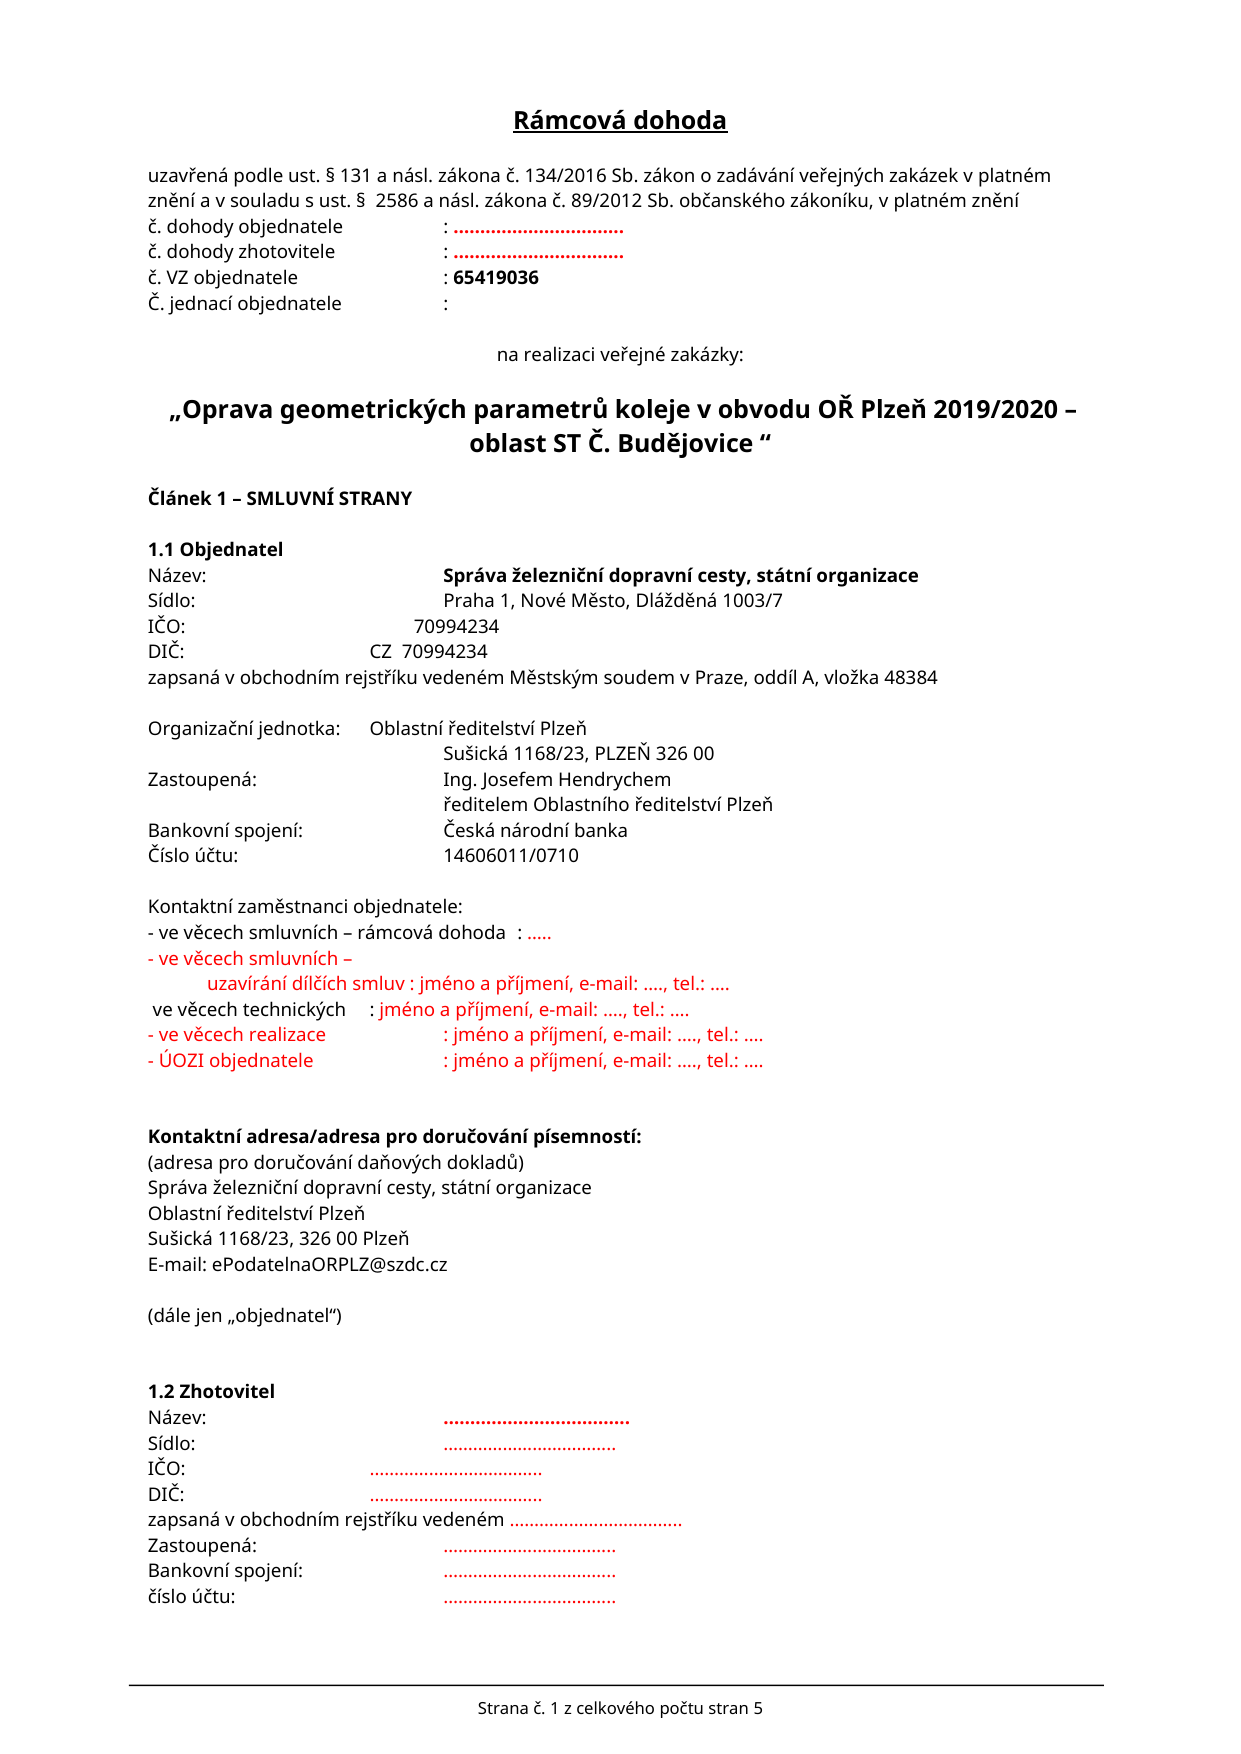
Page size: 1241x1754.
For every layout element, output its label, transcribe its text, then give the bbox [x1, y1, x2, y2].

text zapsaná v obchodním rejstříku vedeném …………………………….. [148, 1506, 1092, 1532]
text Č. jednací objednatele : [148, 290, 1092, 315]
text - ÚOZI objednatele : jméno a příjmení, e-mail: …., tel.: …. [148, 1047, 1092, 1072]
text Oblastní ředitelství Plzeň [148, 1200, 1092, 1226]
text - ve věcech realizace : jméno a příjmení, e-mail: …., tel.: …. [148, 1021, 1092, 1047]
text Bankovní spojení: …………………………….. [148, 1557, 1092, 1583]
text 1.2 Zhotovitel [148, 1379, 1092, 1404]
text (adresa pro doručování daňových dokladů) [148, 1149, 1092, 1174]
text č. dohody zhotovitele : ………………………….. [148, 239, 1092, 264]
text č. dohody objednatele : ………………………….. [148, 213, 1092, 239]
text Název: Správa železniční dopravní cesty, státní organizace [148, 562, 1092, 588]
text číslo účtu: …………………………….. [148, 1583, 1092, 1608]
text uzavřená podle ust. § 131 a násl. zákona č. 134/2016 Sb. zákon o zadávání veřejných zakázek v platném znění a v souladu s ust. § 2586 a násl. zákona č. 89/2012 Sb. občanského zákoníku, v platném znění [148, 162, 1092, 213]
text Organizační jednotka: Oblastní ředitelství Plzeň [148, 715, 1092, 741]
text Sídlo: …………………………….. [148, 1430, 1092, 1455]
text - ve věcech smluvních – [148, 945, 1092, 970]
text Sušická 1168/23, PLZEŇ 326 00 [148, 741, 1092, 766]
text Zastoupená: Ing. Josefem Hendrychem [148, 766, 1092, 792]
text E-mail: ePodatelnaORPLZ@szdc.cz [148, 1251, 1092, 1277]
text Článek 1 – SMLUVNÍ STRANY [148, 486, 1092, 511]
text Číslo účtu: 14606011/0710 [148, 843, 1092, 868]
text Název: …………………………….. [148, 1404, 1092, 1430]
text Kontaktní zaměstnanci objednatele: [148, 894, 1092, 919]
text Správa železniční dopravní cesty, státní organizace [148, 1174, 1092, 1200]
text na realizaci veřejné zakázky: [148, 341, 1092, 366]
text Sídlo: Praha 1, Nové Město, Dlážděná 1003/7 [148, 588, 1092, 613]
text Bankovní spojení: Česká národní banka [148, 817, 1092, 843]
text IČO: …………………………….. [148, 1455, 1092, 1481]
text DIČ: …………………………….. [148, 1481, 1092, 1506]
text zapsaná v obchodním rejstříku vedeném Městským soudem v Praze, oddíl A, vložka 48384 [148, 664, 1092, 690]
text „Oprava geometrických parametrů koleje v obvodu OŘ Plzeň 2019/2020 – oblast ST Č. Budějovice “ [148, 392, 1092, 460]
text Zastoupená: …………………………….. [148, 1532, 1092, 1557]
text č. VZ objednatele : 65419036 [148, 264, 1092, 290]
text ředitelem Oblastního ředitelství Plzeň [148, 792, 1092, 817]
text IČO: 70994234 [148, 613, 1092, 639]
text 1.1 Objednatel [148, 537, 1092, 562]
text - ve věcech smluvních – rámcová dohoda : ….. [148, 919, 1092, 945]
text (dále jen „objednatel“) [148, 1302, 1092, 1328]
text Kontaktní adresa/adresa pro doručování písemností: [148, 1123, 1092, 1149]
text DIČ: CZ 70994234 [148, 639, 1092, 664]
text ve věcech technických : jméno a příjmení, e-mail: …., tel.: …. [148, 996, 1092, 1021]
text Rámcová dohoda [148, 103, 1092, 137]
text uzavírání dílčích smluv : jméno a příjmení, e-mail: …., tel.: …. [207, 970, 1092, 996]
text Sušická 1168/23, 326 00 Plzeň [148, 1226, 1092, 1251]
